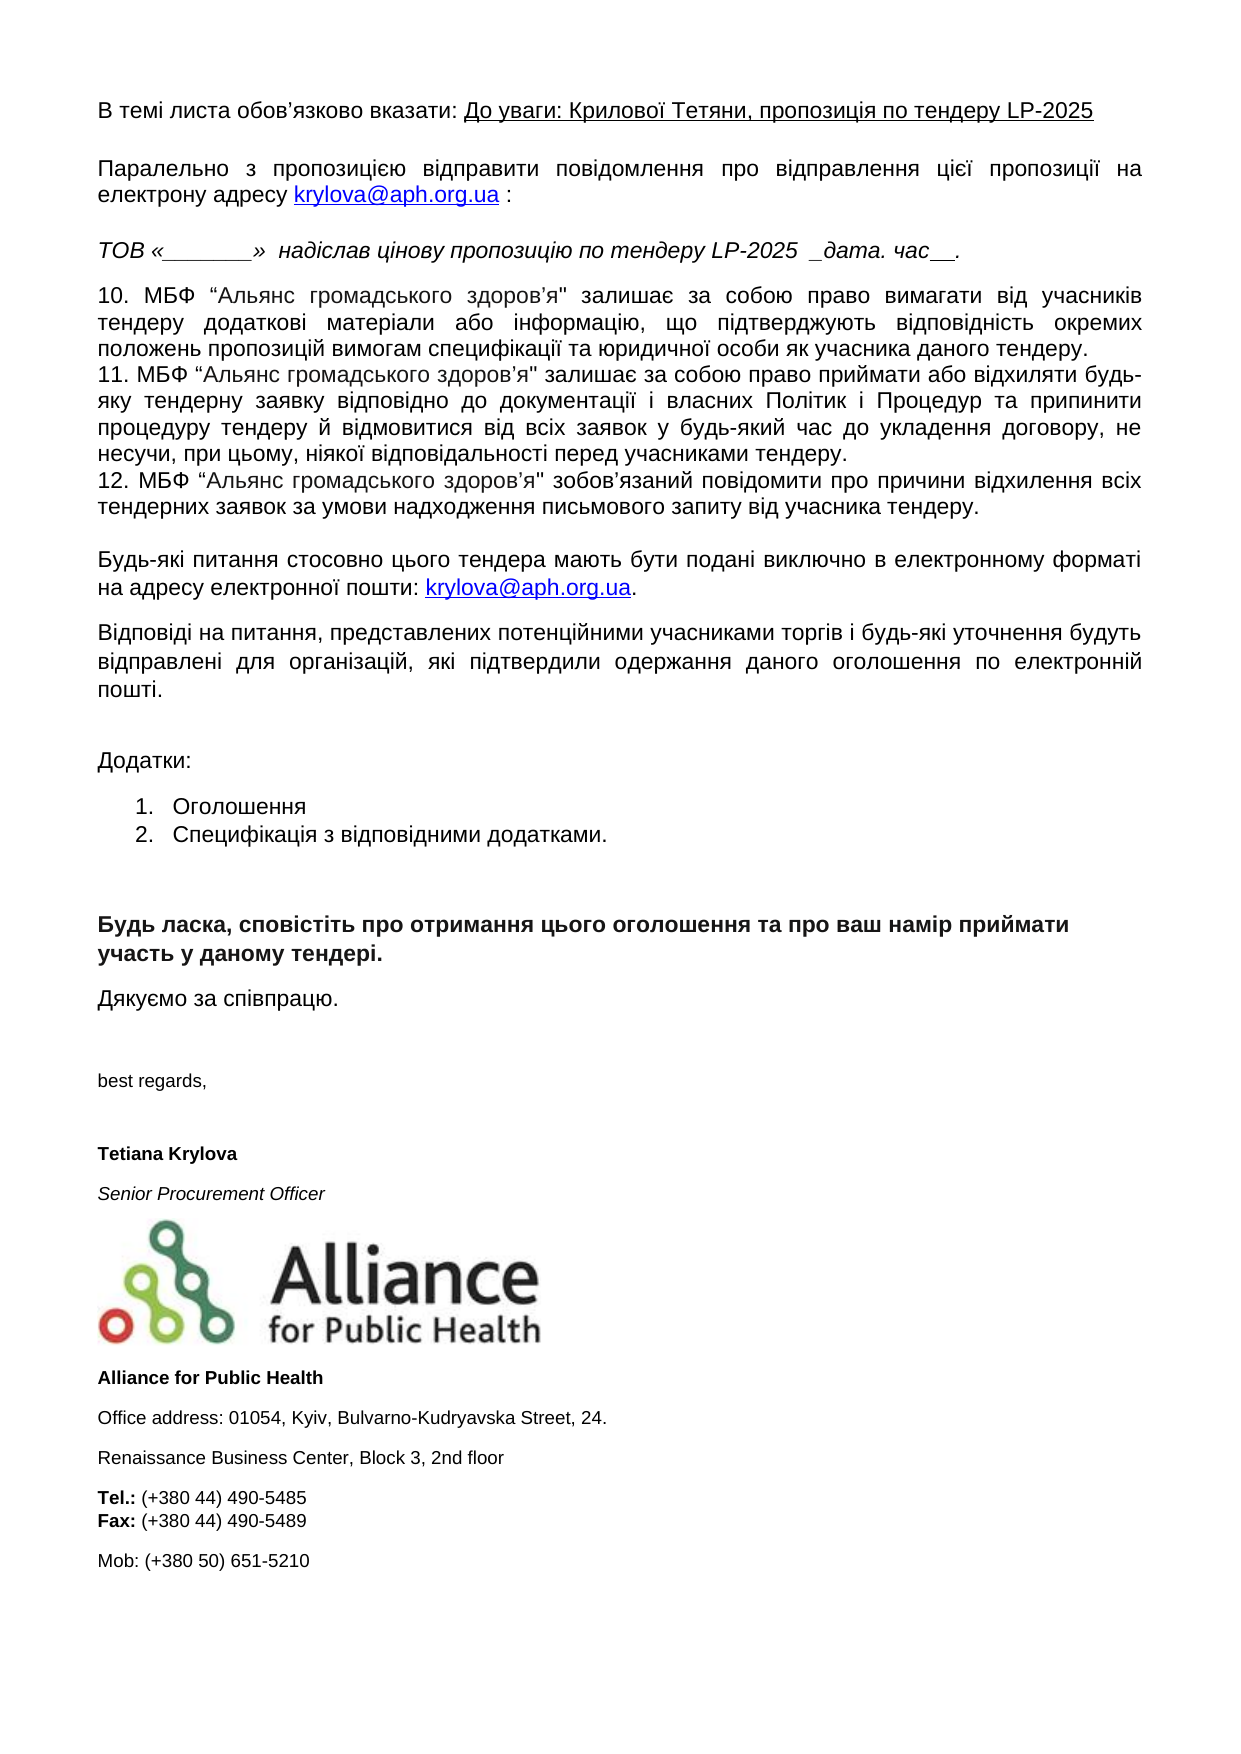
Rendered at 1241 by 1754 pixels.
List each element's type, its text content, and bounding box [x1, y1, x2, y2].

text Alliance for Public Health [97, 1367, 1143, 1388]
text Renaissance Business Center, Block 3, 2nd floor [97, 1447, 1143, 1468]
text В темі листа обов’язково вказати: До уваги: Крилової Тетяни, пропозиція по тендеру LP-2025 [97, 97, 1143, 124]
text Паралельно з пропозицією відправити повідомлення про відправлення цієї пропозиції на електрону адресу krylova@aph.org.ua : [97, 155, 1143, 208]
list Оголошення [135, 793, 1143, 819]
text Будь-які питання стосовно цього тендера мають бути подані виключно в електронному форматі на адресу електронної пошти: krylova@aph.org.ua. [97, 546, 1143, 600]
text 12. МБФ “Альянс громадського здоров’я" зобов’язаний повідомити про причини відхилення всіх тендерних заявок за умови надходження письмового запиту від учасника тендеру. [97, 467, 1143, 519]
text Office address: 01054, Kyiv, Bulvarno-Kudryavska Street, 24. [97, 1407, 1143, 1428]
text Senior Procurement Officer [97, 1182, 1143, 1204]
text Будь ласка, сповістіть про отримання цього оголошення та про ваш намір приймати участь у даному тендері. [97, 911, 1143, 966]
text ТОВ «_______» надіслав цінову пропозицію по тендеру LP-2025 _дата. час . [97, 237, 1143, 263]
text best regards, [97, 1070, 1143, 1091]
picture [97, 1218, 542, 1349]
text Tetiana Krylova [97, 1143, 1143, 1164]
list Специфікація з відповідними додатками. [135, 821, 1143, 847]
text Додатки: [97, 747, 1143, 774]
text 11. МБФ “Альянс громадського здоров’я" залишає за собою право приймати або відхиляти будь-яку тендерну заявку відповідно до документації і власних Політик і Процедур та припинити процедуру тендеру й відмовитися від всіх заявок у будь-який час до укладення договору, не несучи, при цьому, ніякої відповідальності перед учасниками тендеру. [97, 361, 1143, 467]
text 10. МБФ “Альянс громадського здоров’я" залишає за собою право вимагати від учасників тендеру додаткові матеріали або інформацію, що підтверджують відповідність окремих положень пропозицій вимогам специфікації та юридичної особи як учасника даного тендеру. [97, 282, 1143, 361]
text Mob: (+380 50) 651-5210 [97, 1549, 1143, 1571]
text Відповіді на питання, представлених потенційними учасниками торгів і будь-які уточнення будуть відправлені для організацій, які підтвердили одержання даного оголошення по електронній пошті. [97, 619, 1143, 702]
text Tel.: (+380 44) 490-5485 Fax: (+380 44) 490-5489 [97, 1486, 1143, 1531]
text Дякуємо за співпрацю. [97, 985, 1143, 1011]
